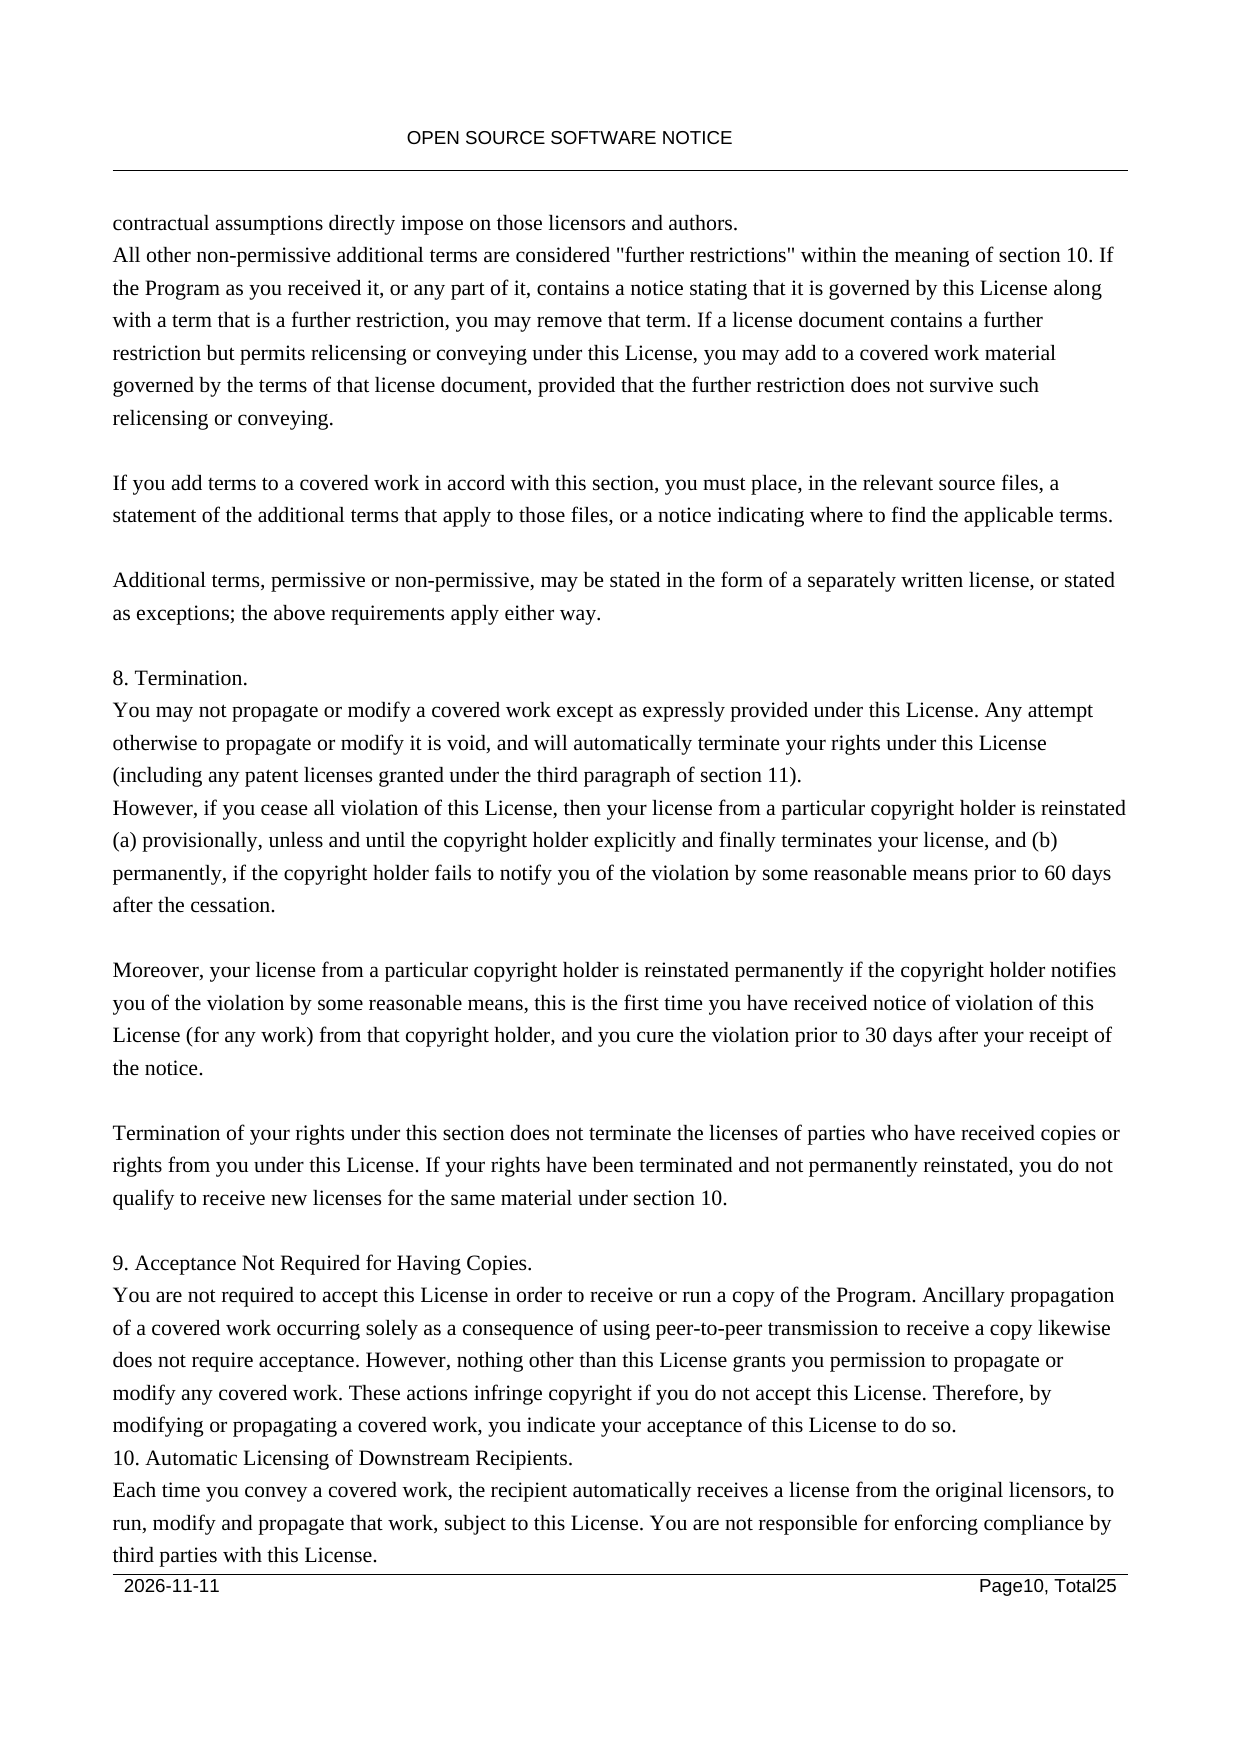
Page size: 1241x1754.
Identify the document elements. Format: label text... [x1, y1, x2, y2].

text You may not propagate or modify a covered work except as expressly provided under this License. Any attempt otherwise to propagate or modify it is void, and will automatically terminate your rights under this License (including any patent licenses granted under the third paragraph of section 11). [112, 694, 1128, 791]
text Termination of your rights under this section does not terminate the licenses of parties who have received copies or rights from you under this License. If your rights have been terminated and not permanently reinstated, you do not qualify to receive new licenses for the same material under section 10. [112, 1116, 1128, 1214]
text You are not required to accept this License in order to receive or run a copy of the Program. Ancillary propagation of a covered work occurring solely as a consequence of using peer-to-peer transmission to receive a copy likewise does not require acceptance. However, nothing other than this License grants you permission to propagate or modify any covered work. These actions infringe copyright if you do not accept this License. Therefore, by modifying or propagating a covered work, you indicate your acceptance of this License to do so. [112, 1279, 1128, 1441]
text All other non-permissive additional terms are considered "further restrictions" within the meaning of section 10. If the Program as you received it, or any part of it, contains a notice stating that it is governed by this License along with a term that is a further restriction, you may remove that term. If a license document contains a further restriction but permits relicensing or conveying under this License, you may add to a covered work material governed by the terms of that license document, provided that the further restriction does not survive such relicensing or conveying. [112, 239, 1128, 434]
text Moreover, your license from a particular copyright holder is reinstated permanently if the copyright holder notifies you of the violation by some reasonable means, this is the first time you have received notice of violation of this License (for any work) from that copyright holder, and you cure the violation prior to 30 days after your receipt of the notice. [112, 954, 1128, 1084]
text Additional terms, permissive or non-permissive, may be stated in the form of a separately written license, or stated as exceptions; the above requirements apply either way. [112, 564, 1128, 629]
text 8. Termination. [112, 661, 1128, 694]
text If you add terms to a covered work in accord with this section, you must place, in the relevant source files, a statement of the additional terms that apply to those files, or a notice indicating where to find the applicable terms. [112, 466, 1128, 531]
text 9. Acceptance Not Required for Having Copies. [112, 1246, 1128, 1279]
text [112, 206, 1128, 239]
text Each time you convey a covered work, the recipient automatically receives a license from the original licensors, to run, modify and propagate that work, subject to this License. You are not responsible for enforcing compliance by third parties with this License. [112, 1474, 1128, 1571]
text 10. Automatic Licensing of Downstream Recipients. [112, 1441, 1128, 1474]
text However, if you cease all violation of this License, then your license from a particular copyright holder is reinstated (a) provisionally, unless and until the copyright holder explicitly and finally terminates your license, and (b) permanently, if the copyright holder fails to notify you of the violation by some reasonable means prior to 60 days after the cessation. [112, 791, 1128, 921]
